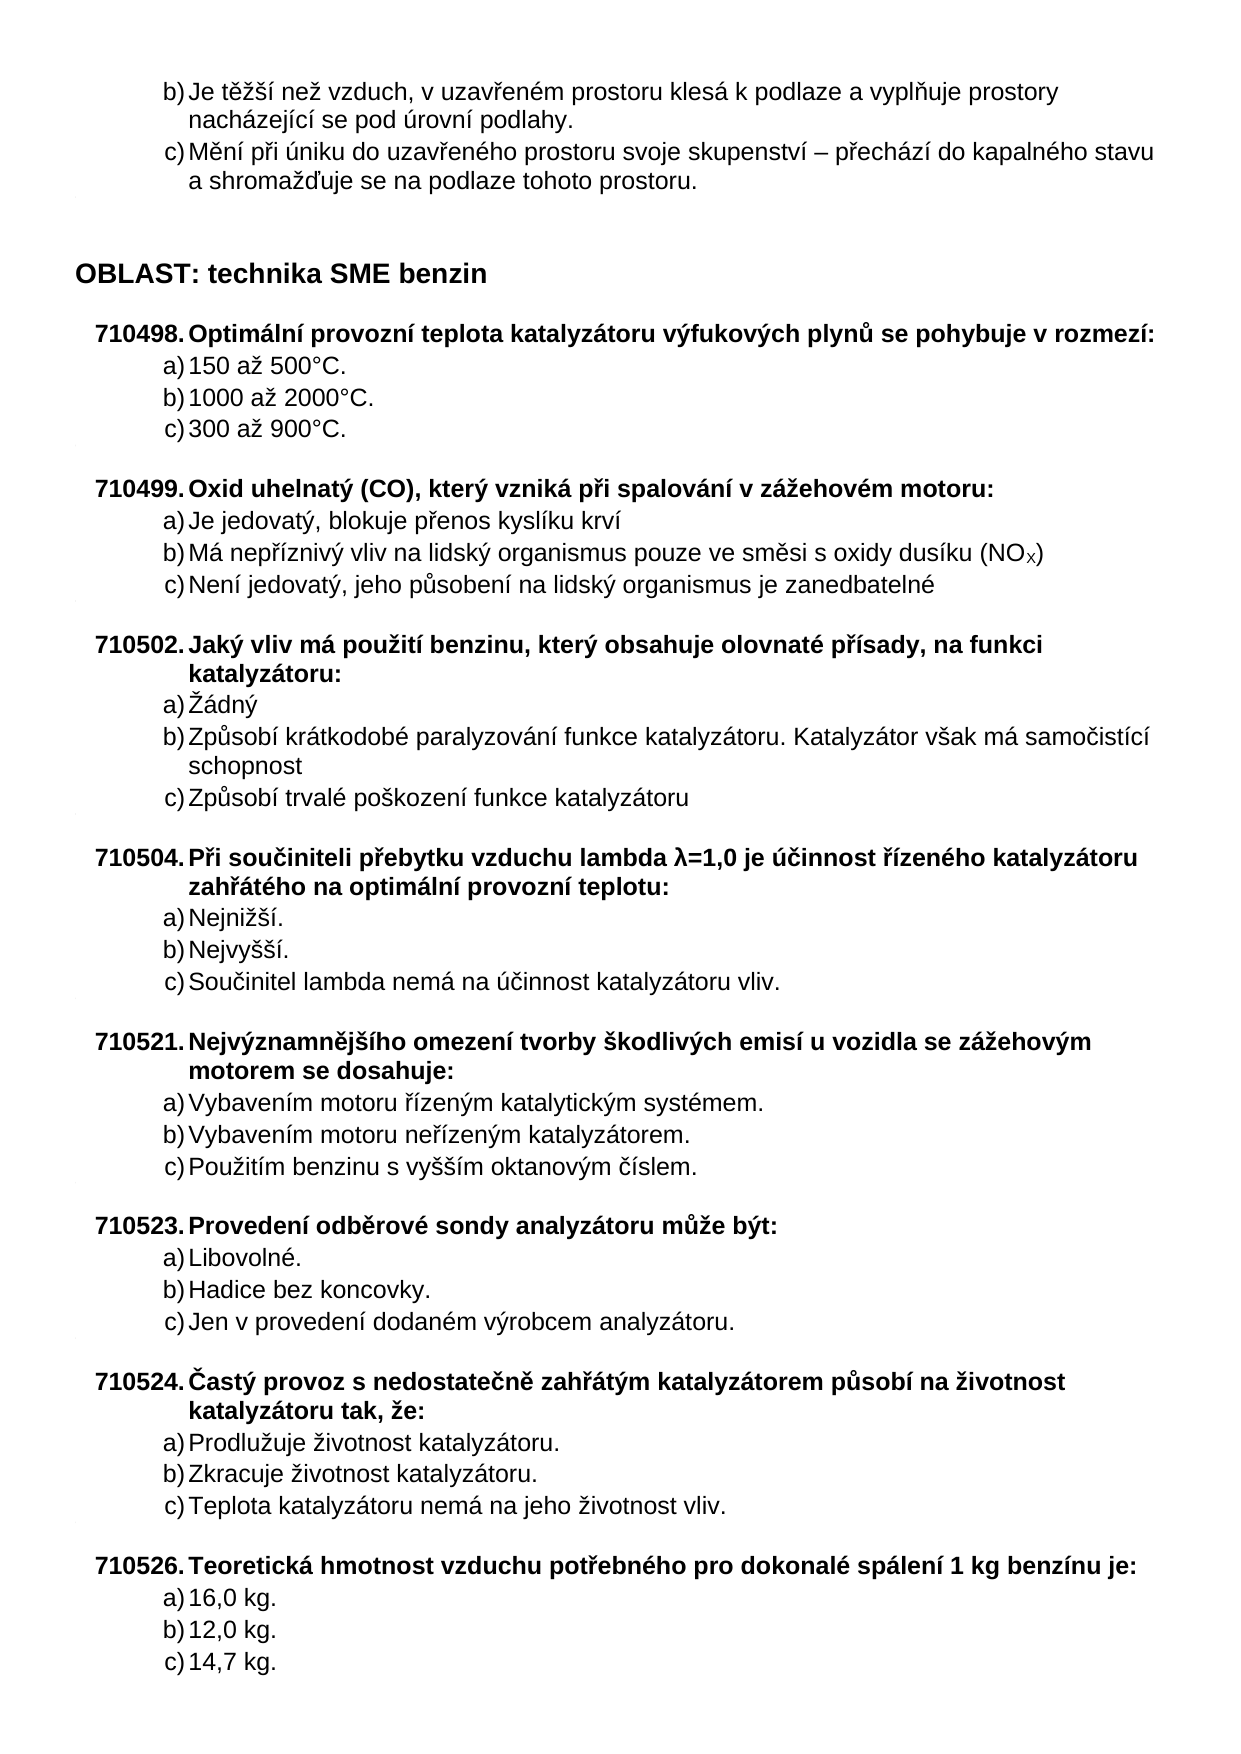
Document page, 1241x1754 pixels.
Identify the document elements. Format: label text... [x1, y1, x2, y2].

table_cell 1000 až 2000°C. [186, 381, 1164, 413]
table_header 710526. [74, 1550, 186, 1581]
table_cell Vybavením motoru neřízeným katalyzátorem. [186, 1118, 1164, 1150]
table_cell a) [74, 902, 186, 934]
table_cell b) [74, 75, 186, 136]
table_cell Nejvyšší. [186, 934, 1164, 966]
table_cell a) [74, 689, 186, 721]
table_cell Prodlužuje životnost katalyzátoru. [186, 1426, 1164, 1458]
table_cell b) [74, 1118, 186, 1150]
table_cell c) [74, 568, 186, 600]
table_cell Zkracuje životnost katalyzátoru. [186, 1458, 1164, 1490]
table_cell b) [74, 1613, 186, 1645]
table_cell a) [74, 1426, 186, 1458]
table_cell c) [74, 781, 186, 813]
table_header Teoretická hmotnost vzduchu potřebného pro dokonalé spálení 1 kg benzínu je: [186, 1550, 1164, 1581]
table_header 710504. [74, 841, 186, 902]
table_cell c) [74, 966, 186, 997]
table_cell c) [74, 136, 186, 196]
table_cell Nejnižší. [186, 902, 1164, 934]
table_header Nejvýznamnějšího omezení tvorby škodlivých emisí u vozidla se zážehovým motorem se dosahuje: [186, 1026, 1164, 1086]
table_cell Způsobí trvalé poškození funkce katalyzátoru [186, 781, 1164, 813]
table_cell c) [74, 1645, 186, 1677]
table_header Optimální provozní teplota katalyzátoru výfukových plynů se pohybuje v rozmezí: [186, 317, 1164, 349]
table_cell Je jedovatý, blokuje přenos kyslíku krví [186, 505, 1164, 536]
table_header Provedení odběrové sondy analyzátoru může být: [186, 1210, 1164, 1242]
table_cell b) [74, 1274, 186, 1305]
table_header 710521. [74, 1026, 186, 1086]
table_cell a) [74, 1581, 186, 1613]
table_cell a) [74, 1242, 186, 1273]
table_cell 150 až 500°C. [186, 349, 1164, 381]
table_cell 16,0 kg. [186, 1581, 1164, 1613]
table_cell 12,0 kg. [186, 1613, 1164, 1645]
table_cell c) [74, 1305, 186, 1337]
table_cell a) [74, 505, 186, 536]
table_cell c) [74, 1490, 186, 1522]
text OBLAST: technika SME benzin [75, 224, 1165, 289]
table_header 710498. [74, 317, 186, 349]
table_cell b) [74, 934, 186, 966]
table_header Jaký vliv má použití benzinu, který obsahuje olovnaté přísady, na funkci katalyzátoru: [186, 628, 1164, 689]
table_cell Způsobí krátkodobé paralyzování funkce katalyzátoru. Katalyzátor však má samočistící schopnost [186, 721, 1164, 781]
table_cell 14,7 kg. [186, 1645, 1164, 1677]
table_cell b) [74, 1458, 186, 1490]
table_header Oxid uhelnatý (CO), který vzniká při spalování v zážehovém motoru: [186, 473, 1164, 504]
table_cell a) [74, 1086, 186, 1118]
table_cell Jen v provedení dodaném výrobcem analyzátoru. [186, 1305, 1164, 1337]
table_header Při součiniteli přebytku vzduchu lambda λ=1,0 je účinnost řízeného katalyzátoru zahřátého na optimální provozní teplotu: [186, 841, 1164, 902]
table_cell Použitím benzinu s vyšším oktanovým číslem. [186, 1150, 1164, 1182]
table_cell Má nepříznivý vliv na lidský organismus pouze ve směsi s oxidy dusíku (NOX) [186, 536, 1164, 568]
table_cell a) [74, 349, 186, 381]
table_cell Vybavením motoru řízeným katalytickým systémem. [186, 1086, 1164, 1118]
table_cell b) [74, 536, 186, 568]
table_cell Hadice bez koncovky. [186, 1274, 1164, 1305]
table_cell Není jedovatý, jeho působení na lidský organismus je zanedbatelné [186, 568, 1164, 600]
table_cell Mění při úniku do uzavřeného prostoru svoje skupenství – přechází do kapalného stavu a shromažďuje se na podlaze tohoto prostoru. [186, 136, 1164, 196]
table_header 710499. [74, 473, 186, 504]
table_cell b) [74, 721, 186, 781]
table_cell c) [74, 1150, 186, 1182]
table_header 710524. [74, 1365, 186, 1426]
table_cell Libovolné. [186, 1242, 1164, 1273]
table_cell Je těžší než vzduch, v uzavřeném prostoru klesá k podlaze a vyplňuje prostory nacházející se pod úrovní podlahy. [186, 75, 1164, 136]
table_cell 300 až 900°C. [186, 413, 1164, 445]
table_header 710523. [74, 1210, 186, 1242]
table_header Častý provoz s nedostatečně zahřátým katalyzátorem působí na životnost katalyzátoru tak, že: [186, 1365, 1164, 1426]
table_cell Žádný [186, 689, 1164, 721]
table_cell b) [74, 381, 186, 413]
table_cell c) [74, 413, 186, 445]
table_cell Teplota katalyzátoru nemá na jeho životnost vliv. [186, 1490, 1164, 1522]
table_header 710502. [74, 628, 186, 689]
table_cell Součinitel lambda nemá na účinnost katalyzátoru vliv. [186, 966, 1164, 997]
